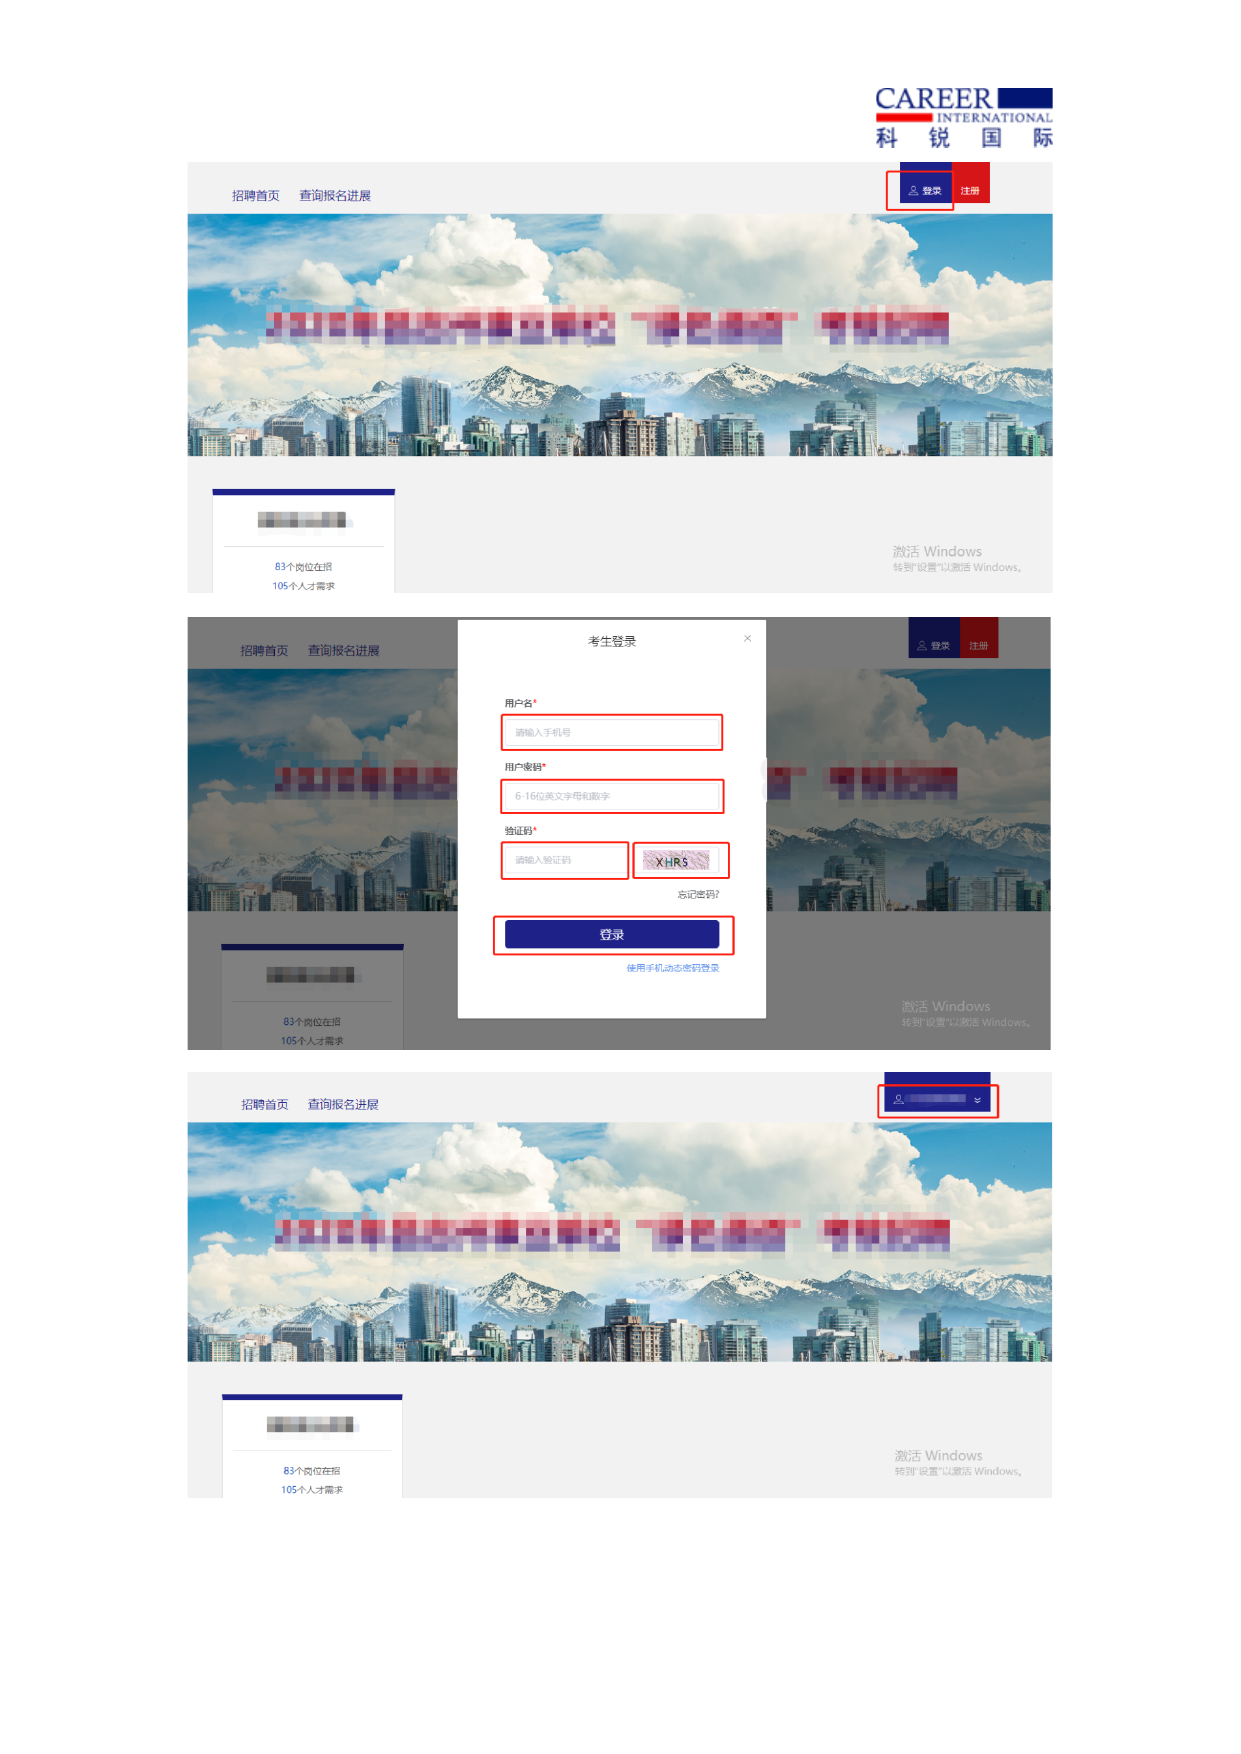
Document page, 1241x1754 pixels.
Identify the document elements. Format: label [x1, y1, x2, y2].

picture [187, 162, 1053, 593]
picture [876, 88, 1053, 148]
picture [187, 1072, 1053, 1498]
picture [187, 617, 1051, 1050]
